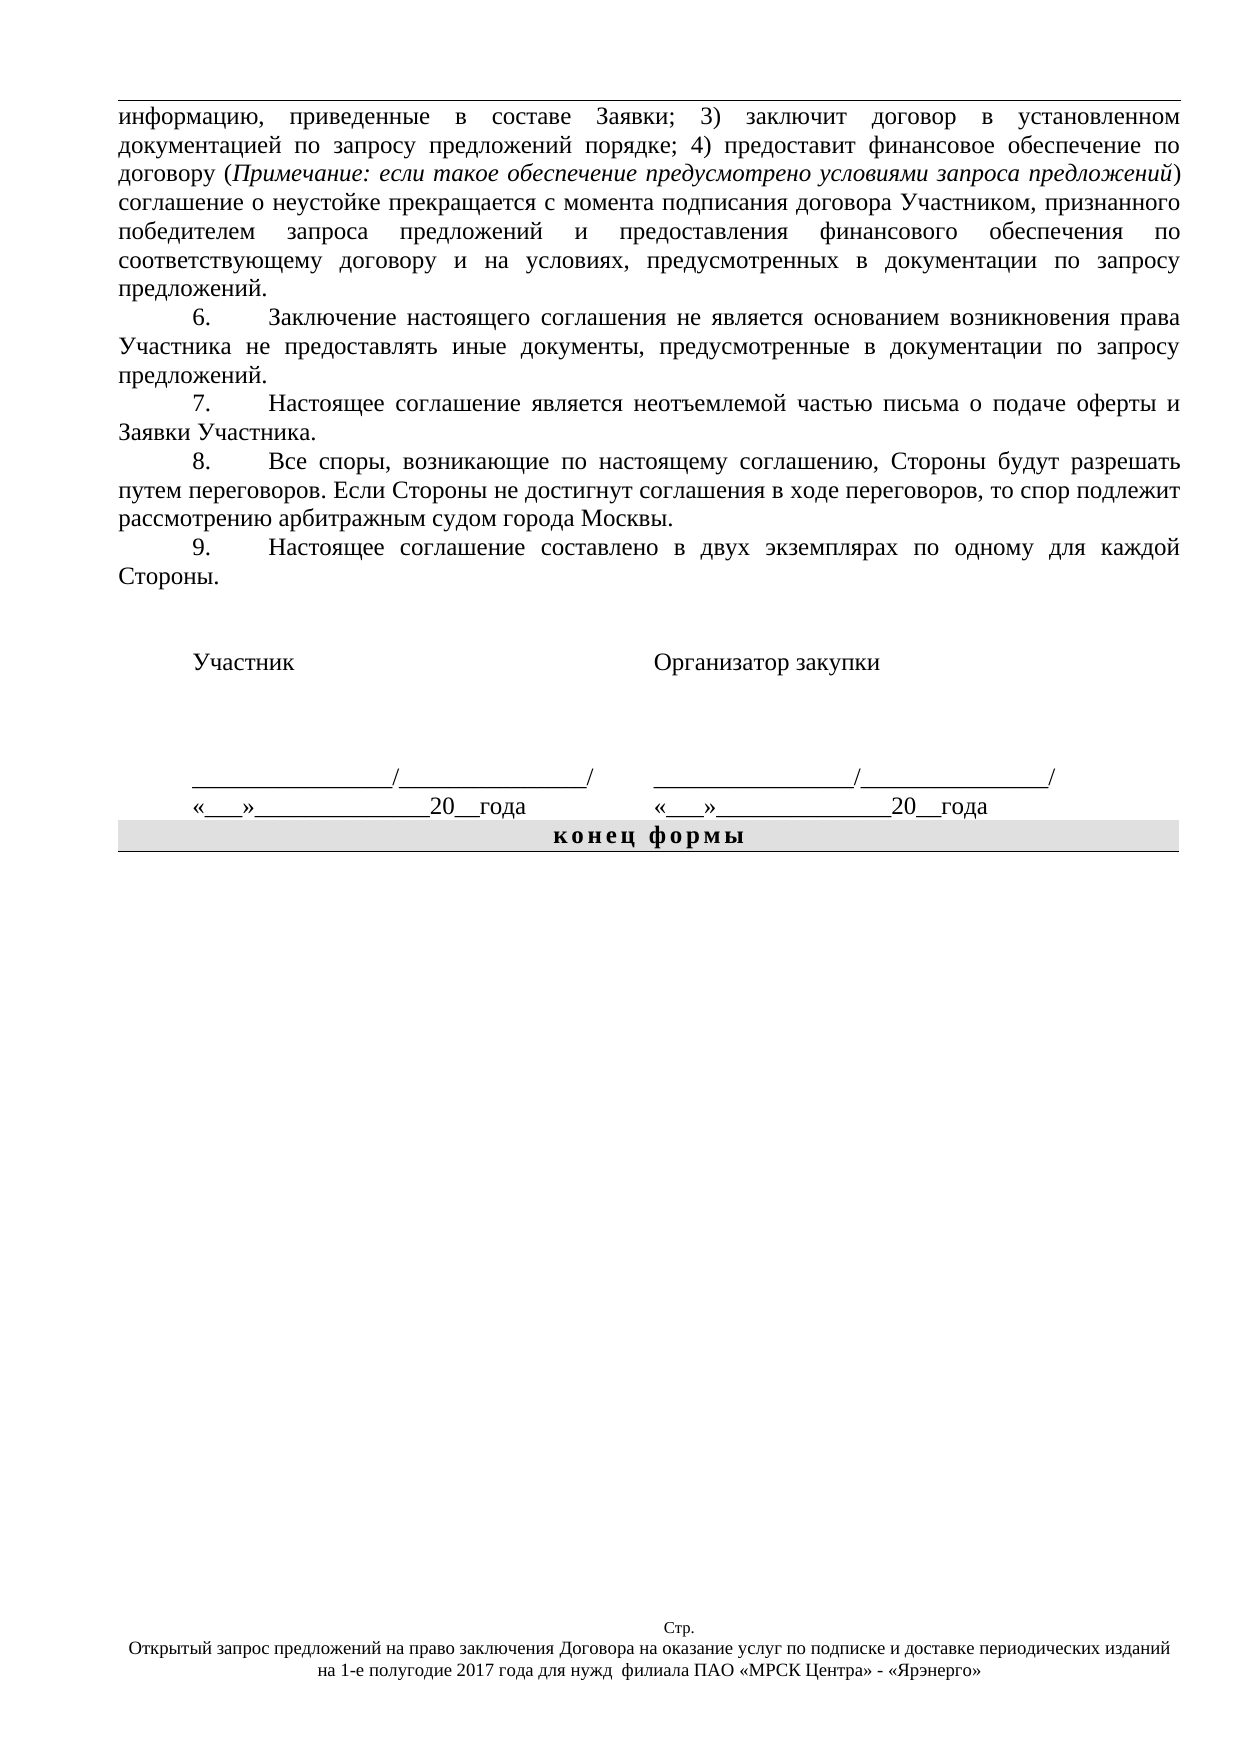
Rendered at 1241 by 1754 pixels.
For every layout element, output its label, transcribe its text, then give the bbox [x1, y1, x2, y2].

list Все споры, возникающие по настоящему соглашению, Стороны будут разрешать путем переговоров. Если Стороны не достигнут соглашения в ходе переговоров, то спор подлежит рассмотрению арбитражным судом города Москвы. [118, 446, 1181, 532]
text конец формы [118, 820, 1179, 851]
list Настоящее соглашение является неотъемлемой частью письма о подаче оферты и Заявки Участника. [118, 388, 1181, 446]
table_header Участник [181, 647, 642, 676]
table_header Организатор закупки [643, 647, 1104, 676]
table_cell ________________/_______________/ «___»______________20__года [181, 676, 642, 820]
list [118, 101, 1181, 302]
list Заключение настоящего соглашения не является основанием возникновения права Участника не предоставлять иные документы, предусмотренные в документации по запросу предложений. [118, 302, 1181, 388]
table_cell ________________/_______________/ «___»______________20__года [643, 676, 1104, 820]
list Настоящее соглашение составлено в двух экземплярах по одному для каждой Стороны. [118, 532, 1181, 590]
